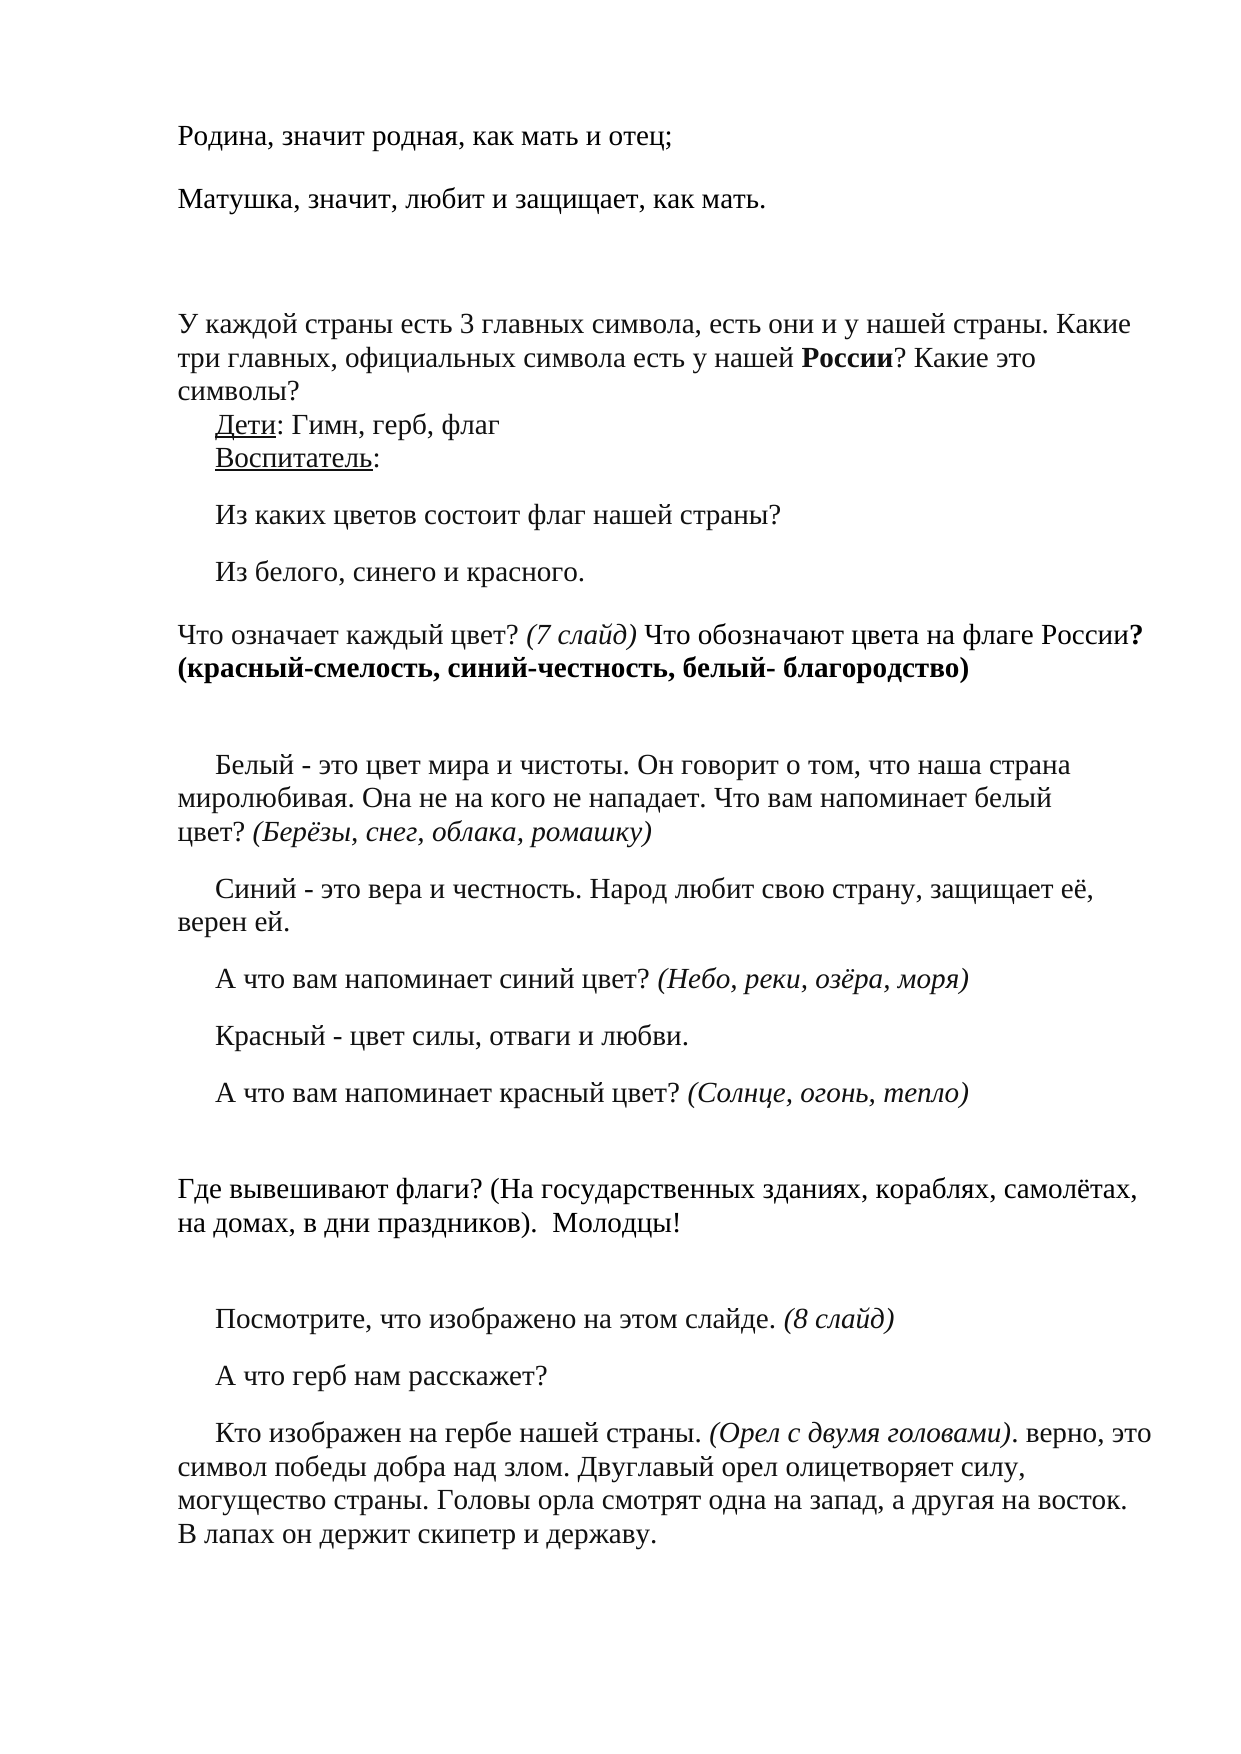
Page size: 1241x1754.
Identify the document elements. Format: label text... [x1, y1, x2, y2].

text Красный - цвет силы, отваги и любви. [177, 1018, 1152, 1052]
text Кто изображен на гербе нашей страны. (Орел с двумя головами). верно, это символ победы добра над злом. Двуглавый орел олицетворяет силу, могущество страны. Головы орла смотрят одна на запад, а другая на восток. В лапах он держит скипетр и державу. [177, 1415, 1152, 1549]
text Из белого, синего и красного. [177, 554, 1152, 588]
text Синий - это вера и честность. Народ любит свою страну, защищает её, верен ей. [177, 871, 1152, 938]
text А что вам напоминает синий цвет? (Небо, реки, озёра, моря) [177, 961, 1152, 995]
text А что герб нам расскажет? [177, 1358, 1152, 1392]
text Родина, значит родная, как мать и отец; [177, 118, 1152, 152]
text Где вывешивают флаги? (На государственных зданиях, кораблях, самолётах, на домах, в дни праздников). Молодцы! [177, 1172, 1152, 1239]
text Из каких цветов состоит флаг нашей страны? [177, 497, 1152, 531]
text У каждой страны есть 3 главных символа, есть они и у нашей страны. Какие три главных, официальных символа есть у нашей России? Какие это символы? [177, 306, 1152, 407]
text Дети: Гимн, герб, флаг [177, 407, 1152, 440]
text Белый - это цвет мира и чистоты. Он говорит о том, что наша страна миролюбивая. Она не на кого не нападает. Что вам напоминает белый цвет? (Берёзы, снег, облака, ромашку) [177, 747, 1152, 847]
text Что означает каждый цвет? (7 слайд) Что обозначают цвета на флаге России? (красный-смелость, синий-честность, белый- благородство) [177, 617, 1152, 684]
text Воспитатель: [177, 440, 1152, 474]
text Посмотрите, что изображено на этом слайде. (8 слайд) [177, 1301, 1152, 1335]
text Матушка, значит, любит и защищает, как мать. [177, 181, 1152, 214]
text А что вам напоминает красный цвет? (Солнце, огонь, тепло) [177, 1075, 1152, 1109]
